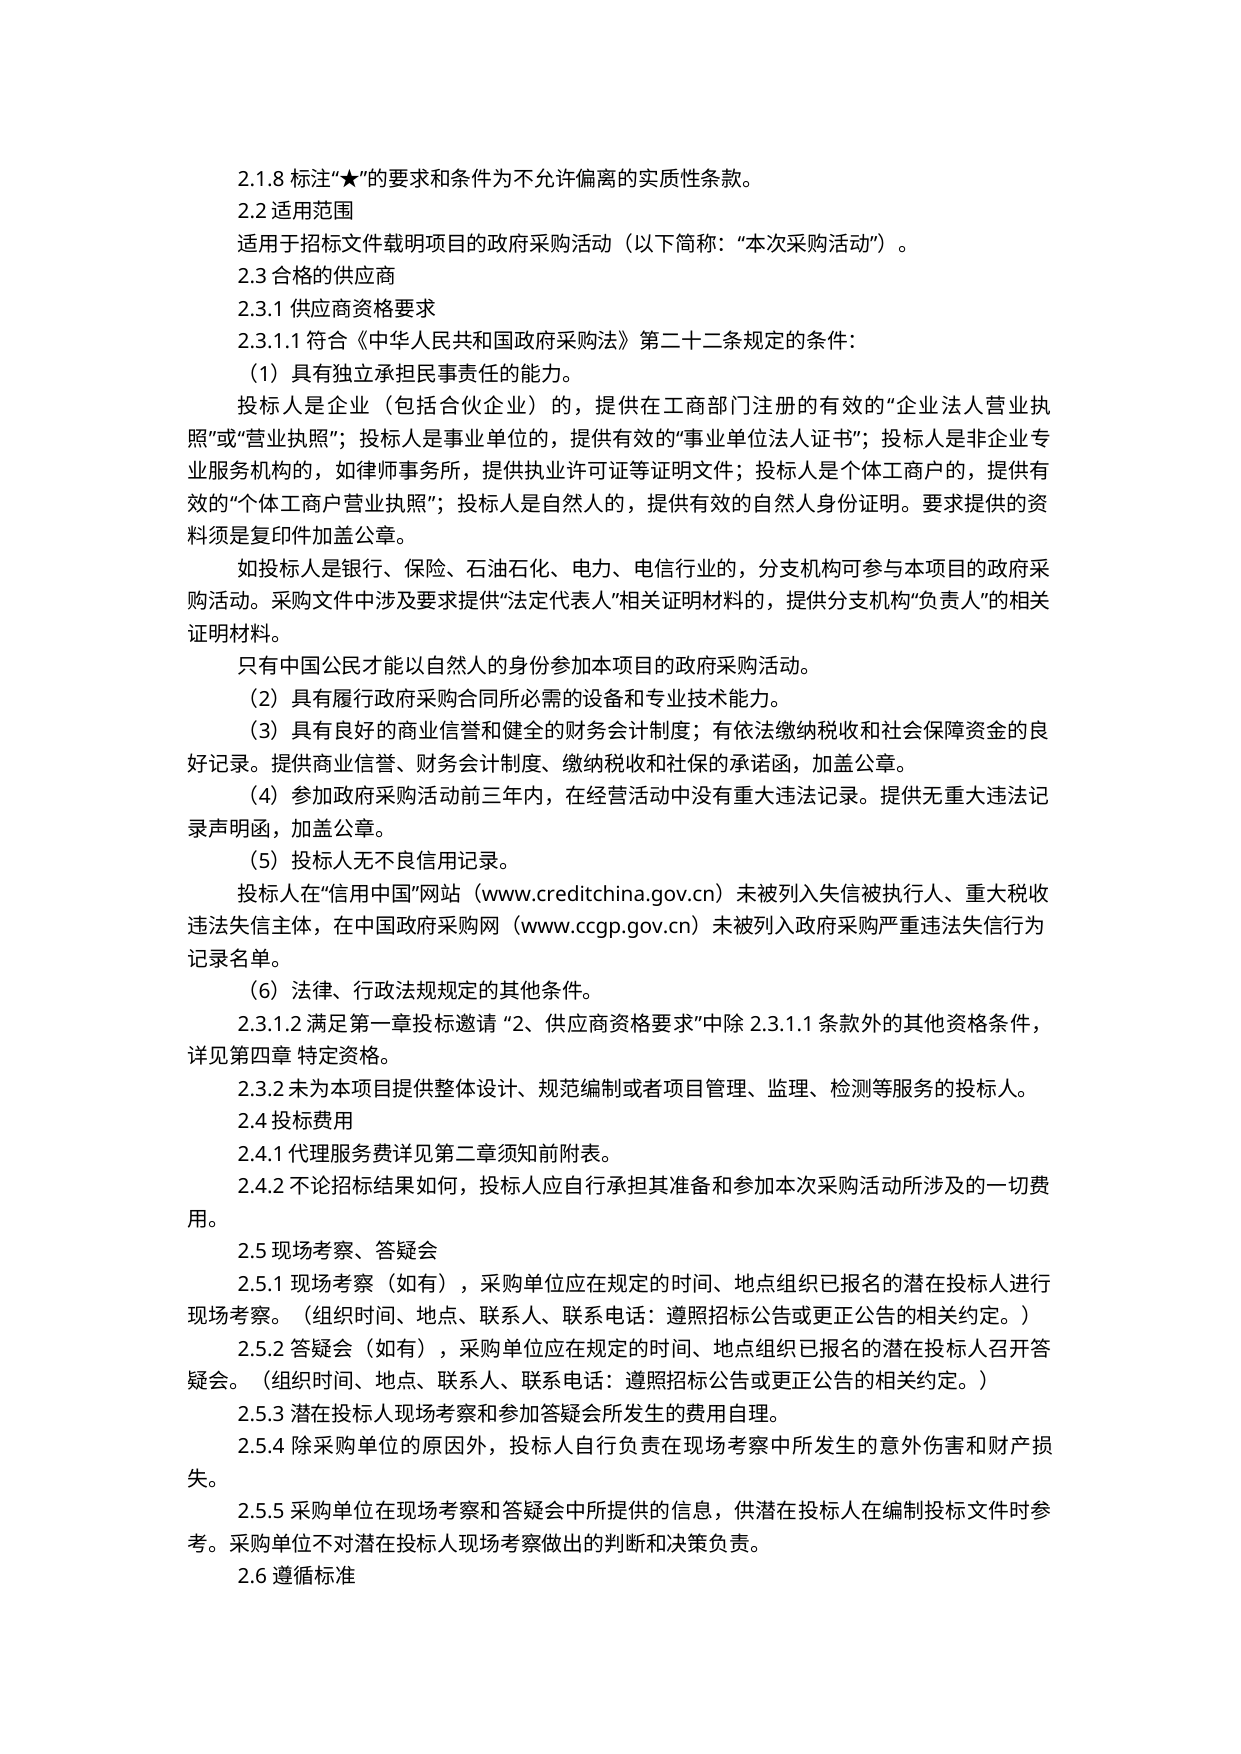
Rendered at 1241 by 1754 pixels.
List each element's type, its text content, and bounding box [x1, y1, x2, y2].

text 2.4.2不论招标结果如何，投标人应自行承担其准备和参加本次采购活动所涉及的一切费用。 [187, 1169, 1053, 1234]
text 2.4投标费用 [187, 1104, 1053, 1137]
text 2.5.5 采购单位在现场考察和答疑会中所提供的信息，供潜在投标人在编制投标文件时参考。采购单位不对潜在投标人现场考察做出的判断和决策负责。 [187, 1494, 1053, 1559]
text 2.3.2未为本项目提供整体设计、规范编制或者项目管理、监理、检测等服务的投标人。 [187, 1072, 1053, 1104]
text 2.3.1 供应商资格要求 [187, 292, 1053, 324]
text （6）法律、行政法规规定的其他条件。 [187, 974, 1053, 1007]
text 2.3.1.2满足第一章投标邀请 “2、供应商资格要求”中除2.3.1.1条款外的其他资格条件，详见第四章 特定资格。 [187, 1007, 1053, 1072]
text （4）参加政府采购活动前三年内，在经营活动中没有重大违法记录。提供无重大违法记录声明函，加盖公章。 [187, 779, 1053, 844]
text 2.1.8 标注“★”的要求和条件为不允许偏离的实质性条款。 [187, 162, 1053, 194]
text 投标人是企业（包括合伙企业）的，提供在工商部门注册的有效的“企业法人营业执照”或“营业执照”；投标人是事业单位的，提供有效的“事业单位法人证书”；投标人是非企业专业服务机构的，如律师事务所，提供执业许可证等证明文件；投标人是个体工商户的，提供有效的“个体工商户营业执照”；投标人是自然人的，提供有效的自然人身份证明。要求提供的资料须是复印件加盖公章。 [187, 389, 1053, 552]
text 2.4.1代理服务费详见第二章须知前附表。 [187, 1137, 1053, 1169]
text 2.3.1.1符合《中华人民共和国政府采购法》第二十二条规定的条件： [187, 324, 1053, 357]
text 2.5现场考察、答疑会 [187, 1234, 1053, 1267]
text （1）具有独立承担民事责任的能力。 [187, 357, 1053, 389]
text 投标人在“信用中国”网站（www.creditchina.gov.cn）未被列入失信被执行人、重大税收违法失信主体，在中国政府采购网（www.ccgp.gov.cn）未被列入政府采购严重违法失信行为记录名单。 [187, 877, 1053, 974]
text 2.2适用范围 [187, 194, 1053, 227]
text 2.5.3 潜在投标人现场考察和参加答疑会所发生的费用自理。 [187, 1397, 1053, 1429]
text （3）具有良好的商业信誉和健全的财务会计制度；有依法缴纳税收和社会保障资金的良好记录。提供商业信誉、财务会计制度、缴纳税收和社保的承诺函，加盖公章。 [187, 714, 1053, 779]
text 只有中国公民才能以自然人的身份参加本项目的政府采购活动。 [187, 649, 1053, 682]
text 2.6 遵循标准 [187, 1559, 1053, 1592]
text 2.5.4 除采购单位的原因外，投标人自行负责在现场考察中所发生的意外伤害和财产损失。 [187, 1429, 1053, 1494]
text 2.5.1 现场考察（如有），采购单位应在规定的时间、地点组织已报名的潜在投标人进行现场考察。（组织时间、地点、联系人、联系电话：遵照招标公告或更正公告的相关约定。） [187, 1267, 1053, 1332]
text （2）具有履行政府采购合同所必需的设备和专业技术能力。 [187, 682, 1053, 714]
text 如投标人是银行、保险、石油石化、电力、电信行业的，分支机构可参与本项目的政府采购活动。采购文件中涉及要求提供“法定代表人”相关证明材料的，提供分支机构“负责人”的相关证明材料。 [187, 552, 1053, 649]
text 2.3合格的供应商 [187, 259, 1053, 292]
text 适用于招标文件载明项目的政府采购活动（以下简称：“本次采购活动”）。 [187, 227, 1053, 259]
text 2.5.2 答疑会（如有），采购单位应在规定的时间、地点组织已报名的潜在投标人召开答疑会。（组织时间、地点、联系人、联系电话：遵照招标公告或更正公告的相关约定。） [187, 1332, 1053, 1397]
text （5）投标人无不良信用记录。 [187, 844, 1053, 877]
